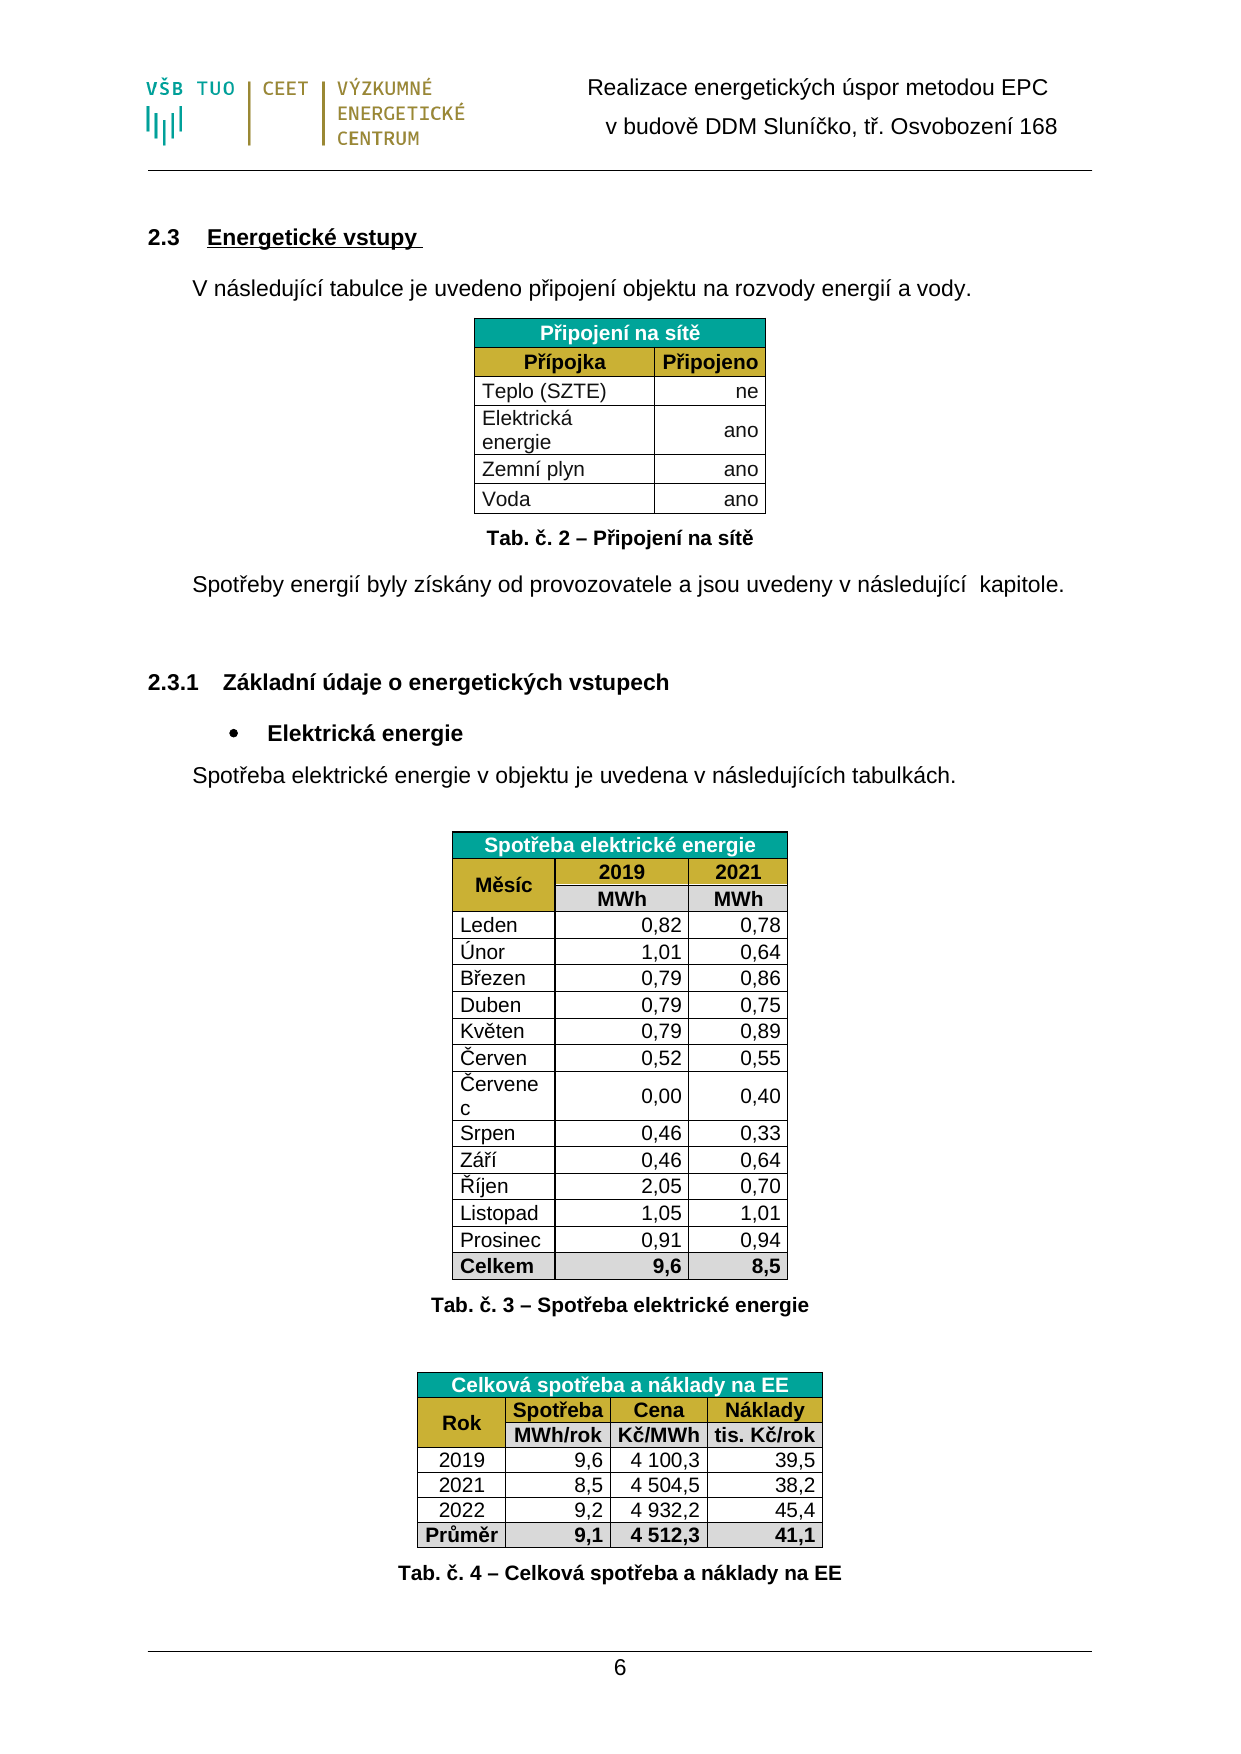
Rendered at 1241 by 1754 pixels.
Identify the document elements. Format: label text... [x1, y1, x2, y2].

table_cell Náklady [708, 1398, 822, 1422]
table_cell Duben [453, 992, 554, 1017]
table_cell Spotřeba [506, 1398, 610, 1422]
table_cell 2021 [418, 1473, 505, 1497]
table_cell 0,40 [689, 1072, 787, 1119]
table_cell Prosinec [453, 1227, 554, 1252]
table_cell 0,79 [556, 965, 688, 991]
table_cell 2019 [418, 1448, 505, 1472]
table_cell Voda [475, 484, 654, 512]
text Tab. č. 3 – Spotřeba elektrické energie [148, 1292, 1092, 1316]
table_cell 4 512,3 [611, 1523, 707, 1547]
table_header Spotřeba elektrické energie [453, 833, 787, 858]
table_cell 0,55 [689, 1045, 787, 1071]
table_cell 45,4 [708, 1498, 822, 1522]
table_cell 2,05 [556, 1174, 688, 1199]
table_cell 2021 [689, 859, 787, 884]
table_cell 4 932,2 [611, 1498, 707, 1522]
table_cell Průměr [418, 1523, 505, 1547]
picture [128, 73, 489, 163]
table_cell Celkem [453, 1253, 554, 1279]
text Tab. č. 2 – Připojení na sítě [148, 526, 1092, 550]
table_cell 0,79 [556, 1019, 688, 1044]
table_cell 9,2 [506, 1498, 610, 1522]
table_cell Elektrická energie [475, 406, 654, 454]
table_cell 4 504,5 [611, 1473, 707, 1497]
table_cell Březen [453, 965, 554, 991]
table_cell 0,82 [556, 912, 688, 938]
table_cell 9,1 [506, 1523, 610, 1547]
table_cell Květen [453, 1019, 554, 1044]
table_cell Zemní plyn [475, 455, 654, 483]
table_cell Únor [453, 939, 554, 964]
table_cell 8,5 [689, 1253, 787, 1279]
table_cell Listopad [453, 1200, 554, 1226]
table_cell 0,86 [689, 965, 787, 991]
table_header Připojení na sítě [475, 319, 765, 347]
table_cell Rok [418, 1398, 505, 1447]
table_cell Červen [453, 1045, 554, 1071]
table_cell 0,52 [556, 1045, 688, 1071]
table_header Celková spotřeba a náklady na EE [418, 1373, 822, 1397]
text Spotřeba elektrické energie v objektu je uvedena v následujících tabulkách. [148, 762, 1092, 789]
text Tab. č. 4 – Celková spotřeba a náklady na EE [148, 1560, 1092, 1584]
table_cell 41,1 [708, 1523, 822, 1547]
list Elektrická energie [229, 720, 1092, 746]
table_cell 0,46 [556, 1147, 688, 1173]
table_cell 0,00 [556, 1072, 688, 1119]
table_cell tis. Kč/rok [708, 1423, 822, 1447]
table_cell 0,79 [556, 992, 688, 1017]
table_cell 0,46 [556, 1121, 688, 1146]
table_cell Měsíc [453, 859, 554, 911]
table_cell 1,05 [556, 1200, 688, 1226]
table_cell 0,91 [556, 1227, 688, 1252]
table_cell ano [655, 484, 765, 512]
table_cell 0,78 [689, 912, 787, 938]
table_cell Přípojka [475, 348, 654, 376]
table_cell MWh [556, 886, 688, 911]
table_cell Cena [611, 1398, 707, 1422]
text Energetické vstupy [148, 224, 1092, 250]
text Základní údaje o energetických vstupech [148, 669, 1092, 695]
table_cell Teplo (SZTE) [475, 377, 654, 405]
text Spotřeby energií byly získány od provozovatele a jsou uvedeny v následující kapitole. [148, 571, 1092, 597]
table_cell Říjen [453, 1174, 554, 1199]
table_cell ano [655, 406, 765, 454]
table_cell 1,01 [689, 1200, 787, 1226]
table_cell ne [655, 377, 765, 405]
table_cell Leden [453, 912, 554, 938]
table_cell Kč/MWh [611, 1423, 707, 1447]
table_cell 9,6 [506, 1448, 610, 1472]
table_cell 0,94 [689, 1227, 787, 1252]
table_cell Srpen [453, 1121, 554, 1146]
table_cell Září [453, 1147, 554, 1173]
table_cell Červenec [453, 1072, 554, 1119]
table_cell Připojeno [655, 348, 765, 376]
table_cell MWh [689, 886, 787, 911]
table_cell 2019 [556, 859, 688, 884]
table_cell 38,2 [708, 1473, 822, 1497]
table_cell 4 100,3 [611, 1448, 707, 1472]
table_cell 0,70 [689, 1174, 787, 1199]
table_cell MWh/rok [506, 1423, 610, 1447]
table_cell ano [655, 455, 765, 483]
table_cell 39,5 [708, 1448, 822, 1472]
table_cell 2022 [418, 1498, 505, 1522]
table_cell 0,33 [689, 1121, 787, 1146]
table_cell 1,01 [556, 939, 688, 964]
table_cell 9,6 [556, 1253, 688, 1279]
table_cell 0,64 [689, 939, 787, 964]
table_cell 0,89 [689, 1019, 787, 1044]
table_cell 0,75 [689, 992, 787, 1017]
text V následující tabulce je uvedeno připojení objektu na rozvody energií a vody. [148, 275, 1092, 301]
table_cell 0,64 [689, 1147, 787, 1173]
table_cell 8,5 [506, 1473, 610, 1497]
